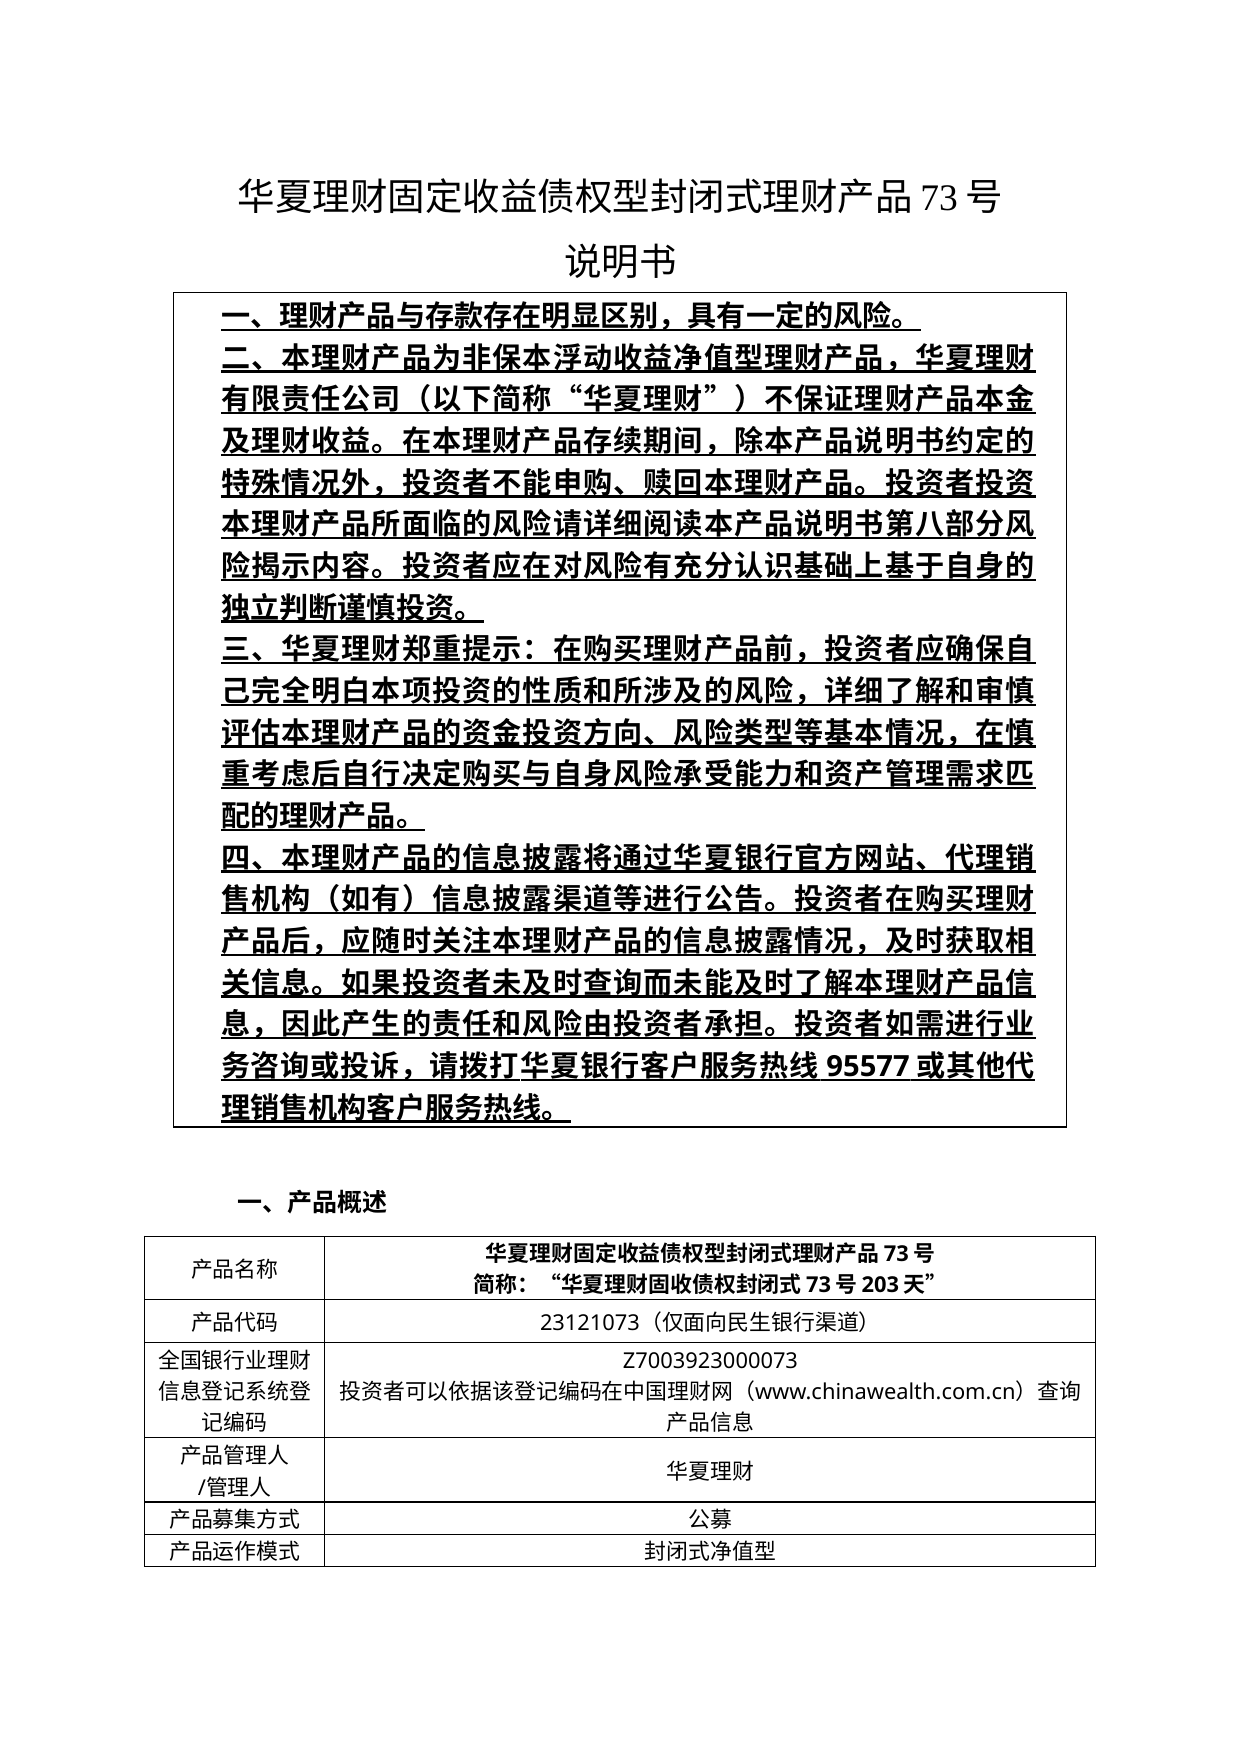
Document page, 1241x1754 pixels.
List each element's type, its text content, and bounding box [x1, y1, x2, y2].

table_cell 华夏理财 [325, 1438, 1095, 1501]
table_cell 产品代码 [145, 1300, 324, 1342]
table_cell 全国银行业理财信息登记系统登记编码 [145, 1343, 324, 1437]
table_cell 封闭式净值型 [325, 1535, 1095, 1566]
text 华夏理财固定收益债权型封闭式理财产品73号 [187, 162, 1053, 227]
table_cell 产品管理人 /管理人 [145, 1438, 324, 1501]
table_header 华夏理财固定收益债权型封闭式理财产品73号 简称：“华夏理财固收债权封闭式73号203天” [325, 1237, 1095, 1299]
table_header 一、理财产品与存款存在明显区别，具有一定的风险。 二、本理财产品为非保本浮动收益净值型理财产品，华夏理财有限责任公司（以下简称“华夏理财”）不保证理财产品本金及理财收益。在本理财产品存续期间，除本产品说明书约定的特殊情况外，投资者不能申购、赎回本理财产品。投资者投资本理财产品所面临的风险请详细阅读本产品说明书第八部分风险揭示内容。投资者应在对风险有充分认识基础上基于自身的独立判断谨慎投资。 三、华夏理财郑重提示：在购买理财产品前，投资者应确保自己完全明白本项投资的性质和所涉及的风险，详细了解和审慎评估本理财产品的资金投资方向、风险类型等基本情况，在慎重考虑后自行决定购买与自身风险承受能力和资产管理需求匹配的理财产品。 四、本理财产品的信息披露将通过华夏银行官方网站、代理销售机构（如有）信息披露渠道等进行公告。投资者在购买理财产品后，应随时关注本理财产品的信息披露情况，及时获取相关信息。如果投资者未及时查询而未能及时了解本理财产品信息，因此产生的责任和风险由投资者承担。投资者如需进行业务咨询或投诉，请拨打华夏银行客户服务热线95577或其他代理销售机构客户服务热线。 [174, 293, 1066, 1126]
table_cell 产品募集方式 [145, 1503, 324, 1534]
table_cell 产品运作模式 [145, 1535, 324, 1566]
table_cell 公募 [325, 1503, 1095, 1534]
text 一、产品概述 [187, 1178, 1053, 1219]
table_cell 23121073（仅面向民生银行渠道） [325, 1300, 1095, 1342]
table_header 产品名称 [145, 1237, 324, 1299]
table_cell Z7003923000073 投资者可以依据该登记编码在中国理财网（www.chinawealth.com.cn）查询产品信息 [325, 1343, 1095, 1437]
text 说明书 [187, 227, 1053, 292]
